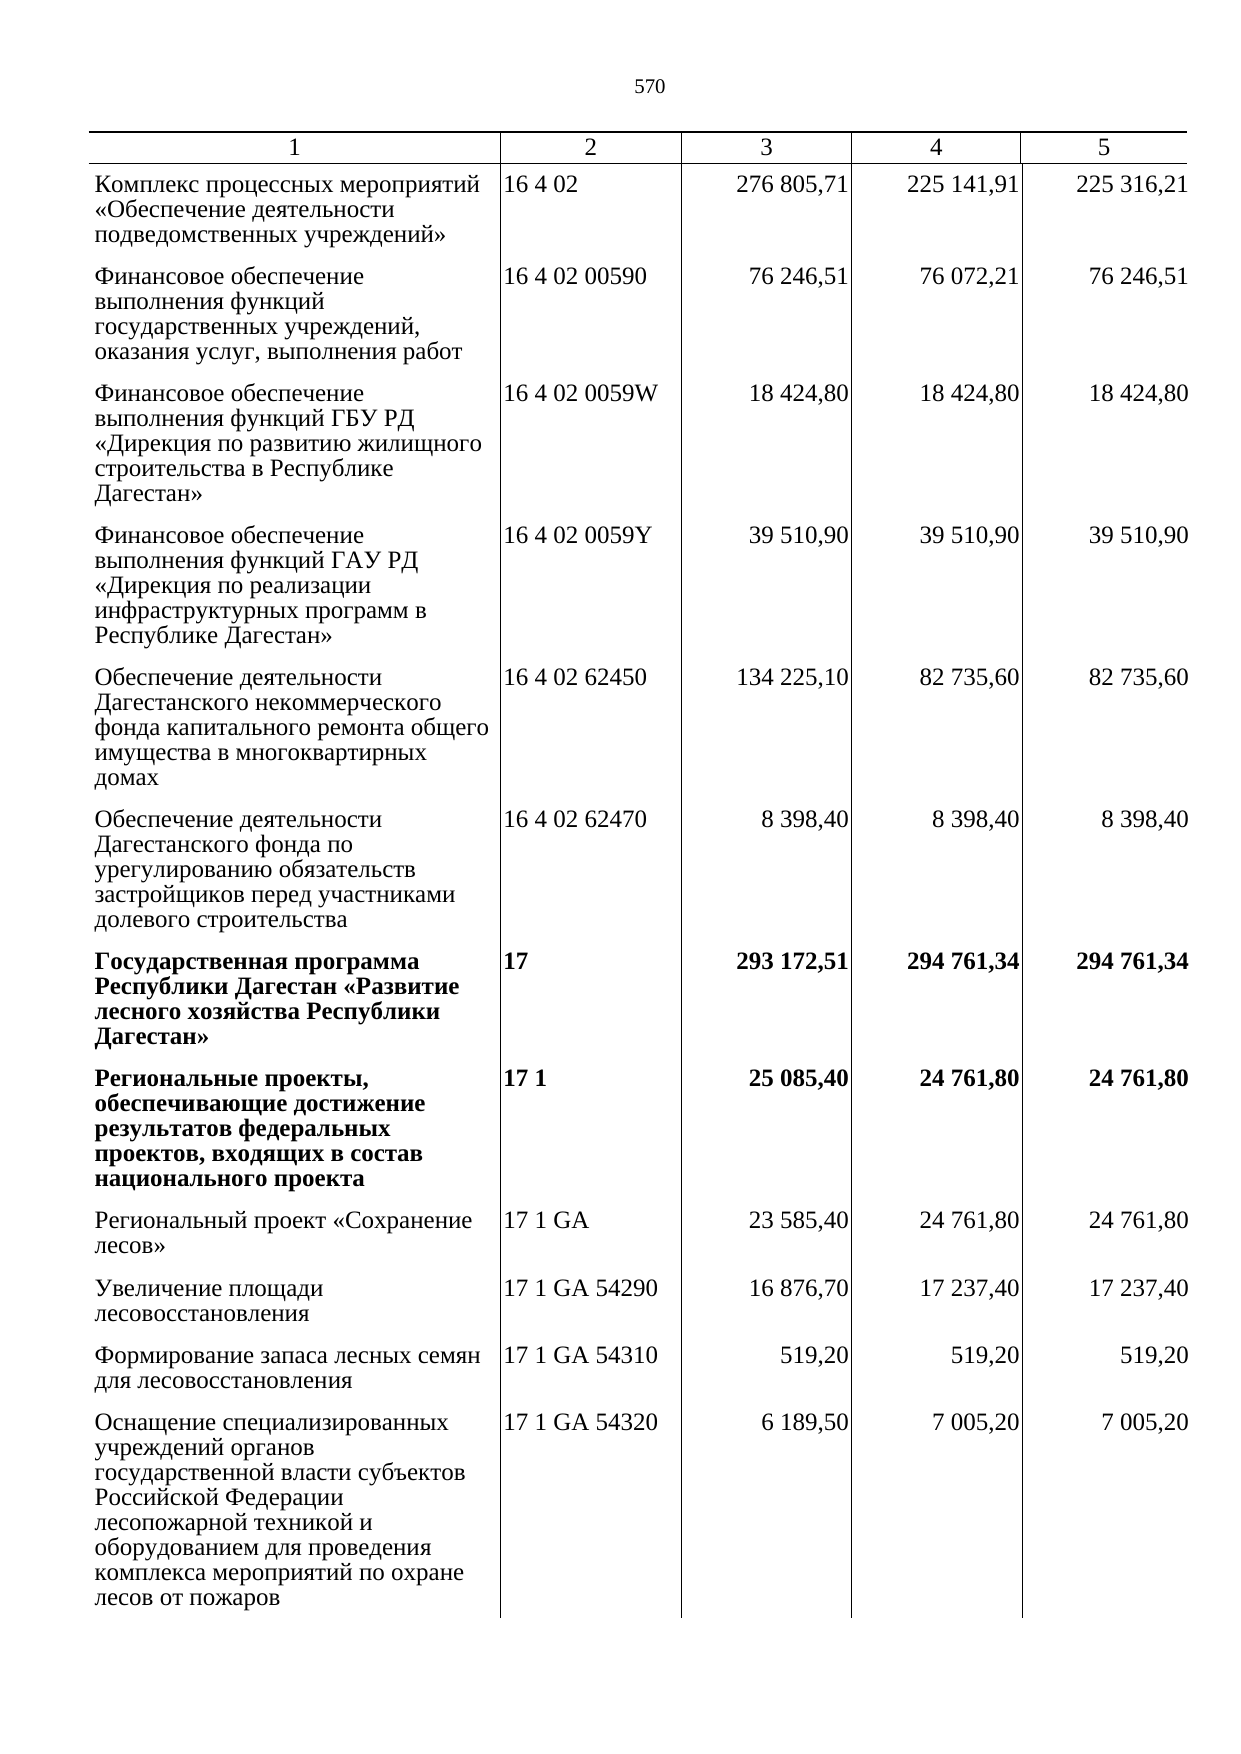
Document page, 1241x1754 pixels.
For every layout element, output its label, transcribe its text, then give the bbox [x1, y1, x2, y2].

table_cell 519,20 [682, 1334, 851, 1401]
table_cell Увеличение площади лесовосстановления [91, 1267, 500, 1334]
table_cell 82 735,60 [1023, 657, 1191, 799]
table_cell Обеспечение деятельности Дагестанского некоммерческого фонда капитального ремонта общего имущества в многоквартирных домах [91, 657, 500, 799]
table_cell 76 246,51 [682, 255, 851, 372]
table_cell 17 1 GА 54290 [501, 1267, 681, 1334]
table_cell 17 237,40 [1023, 1267, 1191, 1334]
table_cell 39 510,90 [852, 515, 1022, 657]
table_cell 16 4 02 0059Y [501, 515, 681, 657]
table_cell Региональные проекты, обеспечивающие достижение результатов федеральных проектов, входящих в состав национального проекта [91, 1058, 500, 1200]
table_cell 16 876,70 [682, 1267, 851, 1334]
table_cell 24 761,80 [852, 1200, 1022, 1267]
table_cell 39 510,90 [1023, 515, 1191, 657]
table_cell 8 398,40 [682, 799, 851, 941]
table_cell 24 761,80 [1023, 1058, 1191, 1200]
table_cell 225 141,91 [852, 164, 1022, 255]
table_cell 16 4 02 0059W [501, 373, 681, 514]
table_cell 17 [501, 941, 681, 1058]
table_cell 24 761,80 [852, 1058, 1022, 1200]
table_cell 17 1 [501, 1058, 681, 1200]
table_header 4 [852, 133, 1020, 163]
table_cell Комплекс процессных мероприятий «Обеспечение деятельности подведомственных учреждений» [91, 164, 500, 255]
table_cell 276 805,71 [682, 164, 851, 255]
table_cell 18 424,80 [1023, 373, 1191, 514]
table_cell 24 761,80 [1023, 1200, 1191, 1267]
table_cell 294 761,34 [1023, 941, 1191, 1058]
table_cell 8 398,40 [1023, 799, 1191, 941]
table_cell 39 510,90 [682, 515, 851, 657]
table_cell 82 735,60 [852, 657, 1022, 799]
table_cell Финансовое обеспечение выполнения функций ГБУ РД «Дирекция по развитию жилищного строительства в Республике Дагестан» [91, 373, 500, 514]
table_header 1 [89, 133, 500, 163]
table_cell 18 424,80 [852, 373, 1022, 514]
table_cell Финансовое обеспечение выполнения функций ГАУ РД «Дирекция по реализации инфраструктурных программ в Республике Дагестан» [91, 515, 500, 657]
table_cell Обеспечение деятельности Дагестанского фонда по урегулированию обязательств застройщиков перед участниками долевого строительства [91, 799, 500, 941]
table_cell 294 761,34 [852, 941, 1022, 1058]
table_header 5 [1021, 133, 1187, 163]
table_cell 17 1 GА [501, 1200, 681, 1267]
table_cell 16 4 02 62470 [501, 799, 681, 941]
table_cell 23 585,40 [682, 1200, 851, 1267]
table_cell 293 172,51 [682, 941, 851, 1058]
table_cell Финансовое обеспечение выполнения функций государственных учреждений, оказания услуг, выполнения работ [91, 255, 500, 372]
table_cell Формирование запаса лесных семян для лесовосстановления [91, 1334, 500, 1401]
table_cell Оснащение специализированных учреждений органов государственной власти субъектов Российской Федерации лесопожарной техникой и оборудованием для проведения комплекса мероприятий по охране лесов от пожаров [91, 1401, 500, 1618]
table_cell 7 005,20 [852, 1401, 1022, 1618]
table_cell Государственная программа Республики Дагестан «Развитие лесного хозяйства Республики Дагестан» [91, 941, 500, 1058]
table_cell 16 4 02 [501, 164, 681, 255]
table_cell 76 072,21 [852, 255, 1022, 372]
table_cell 134 225,10 [682, 657, 851, 799]
table_cell 519,20 [852, 1334, 1022, 1401]
table_cell 18 424,80 [682, 373, 851, 514]
table_cell 16 4 02 00590 [501, 255, 681, 372]
table_cell 8 398,40 [852, 799, 1022, 941]
table_cell 16 4 02 62450 [501, 657, 681, 799]
table_cell 17 1 GА 54320 [501, 1401, 681, 1618]
table_cell 76 246,51 [1023, 255, 1191, 372]
table_cell 225 316,21 [1023, 163, 1191, 255]
table_cell 17 1 GА 54310 [501, 1334, 681, 1401]
table_cell 519,20 [1023, 1334, 1191, 1401]
table_header 3 [682, 133, 851, 163]
table_cell 25 085,40 [682, 1058, 851, 1200]
table_cell 17 237,40 [852, 1267, 1022, 1334]
table_cell 7 005,20 [1023, 1401, 1191, 1618]
table_cell Региональный проект «Сохранение лесов» [91, 1200, 500, 1267]
table_cell 6 189,50 [682, 1401, 851, 1618]
table_header 2 [501, 133, 681, 163]
